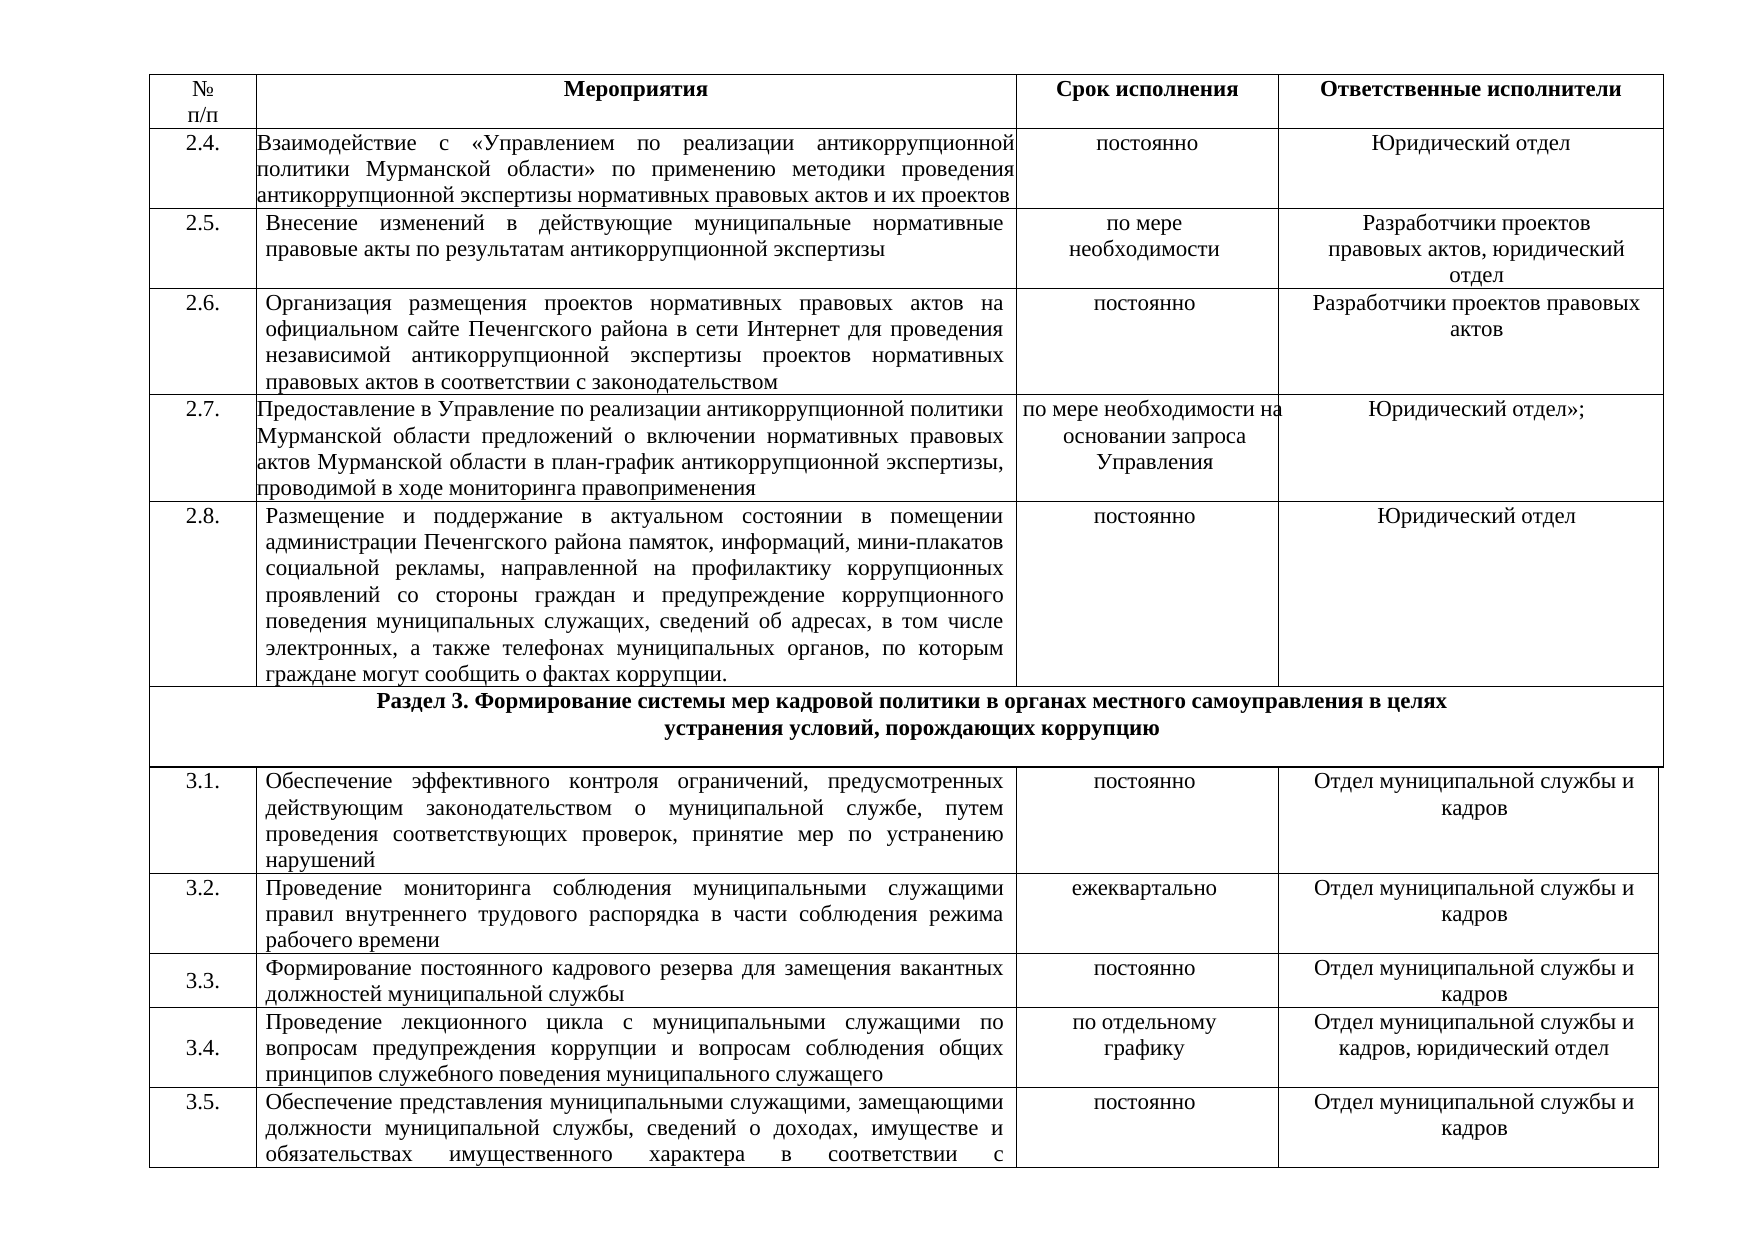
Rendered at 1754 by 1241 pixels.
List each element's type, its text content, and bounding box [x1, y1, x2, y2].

table_cell Отдел муниципальной службы и кадров, юридический отдел [1279, 1008, 1658, 1087]
table_cell Организация размещения проектов нормативных правовых актов на официальном сайте Печенгского района в сети Интернет для проведения независимой антикоррупционной экспертизы проектов нормативных правовых актов в соответствии с законодательством [257, 289, 1016, 394]
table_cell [257, 1088, 1016, 1167]
table_cell 2.8. [150, 502, 256, 686]
table_cell Взаимодействие с «Управлением по реализации антикоррупционной политики Мурманской области» по применению методики проведения антикоррупционной экспертизы нормативных правовых актов и их проектов [257, 129, 1016, 208]
table_cell постоянно [1017, 954, 1278, 1007]
table_header № п/п [150, 75, 256, 128]
table_cell Проведение лекционного цикла с муниципальными служащими по вопросам предупреждения коррупции и вопросам соблюдения общих принципов служебного поведения муниципального служащего [257, 1008, 1016, 1087]
table_cell по мере необходимости [1017, 209, 1278, 288]
table_cell 3.5. [150, 1088, 256, 1167]
table_cell Проведение мониторинга соблюдения муниципальными служащими правил внутреннего трудового распорядка в части соблюдения режима рабочего времени [257, 874, 1016, 953]
table_header Ответственные исполнители [1279, 75, 1663, 128]
table_cell ежеквартально [1017, 874, 1278, 953]
table_cell Юридический отдел [1279, 129, 1663, 208]
table_cell 2.7. [150, 395, 256, 501]
table_cell постоянно [1017, 1088, 1278, 1167]
table_cell Формирование постоянного кадрового резерва для замещения вакантных должностей муниципальной службы [257, 954, 1016, 1007]
table_cell Юридический отдел»; [1279, 395, 1663, 501]
table_cell Раздел 3. Формирование системы мер кадровой политики в органах местного самоуправления в целях устранения условий, порождающих коррупцию [150, 687, 1663, 766]
table_cell 3.4. [150, 1008, 256, 1087]
table_header Срок исполнения [1017, 75, 1278, 128]
table_cell 2.5. [150, 209, 256, 288]
table_cell Разработчики проектов правовых актов, юридический отдел [1279, 209, 1663, 288]
table_cell Разработчики проектов правовых актов [1279, 289, 1663, 394]
table_cell 3.3. [150, 954, 256, 1007]
table_cell постоянно [1017, 129, 1278, 208]
table_cell по отдельному графику [1017, 1008, 1278, 1087]
table_cell Предоставление в Управление по реализации антикоррупционной политики Мурманской области предложений о включении нормативных правовых актов Мурманской области в план-график антикоррупционной экспертизы, проводимой в ходе мониторинга правоприменения [257, 395, 1016, 501]
table_cell Отдел муниципальной службы и кадров [1279, 874, 1658, 953]
table_cell постоянно [1017, 289, 1278, 394]
table_cell постоянно [1017, 768, 1278, 873]
table_cell постоянно [1017, 502, 1278, 686]
table_cell 3.2. [150, 874, 256, 953]
table_cell 3.1. [150, 768, 256, 873]
table_cell Размещение и поддержание в актуальном состоянии в помещении администрации Печенгского района памяток, информаций, мини-плакатов социальной рекламы, направленной на профилактику коррупционных проявлений со стороны граждан и предупреждение коррупционного поведения муниципальных служащих, сведений об адресах, в том числе электронных, а также телефонах муниципальных органов, по которым граждане могут сообщить о фактах коррупции. [257, 502, 1016, 686]
table_cell по мере необходимости на основании запроса Управления [1017, 395, 1278, 501]
table_cell Обеспечение эффективного контроля ограничений, предусмотренных действующим законодательством о муниципальной службе, путем проведения соответствующих проверок, принятие мер по устранению нарушений [257, 768, 1016, 873]
table_cell Юридический отдел [1279, 502, 1663, 686]
table_cell 2.4. [150, 129, 256, 208]
table_cell Внесение изменений в действующие муниципальные нормативные правовые акты по результатам антикоррупционной экспертизы [257, 209, 1016, 288]
table_cell Отдел муниципальной службы и кадров [1279, 1088, 1658, 1167]
table_cell Отдел муниципальной службы и кадров [1279, 954, 1658, 1007]
table_header Мероприятия [257, 75, 1016, 128]
table_cell 2.6. [150, 289, 256, 394]
table_cell Отдел муниципальной службы и кадров [1279, 768, 1658, 873]
